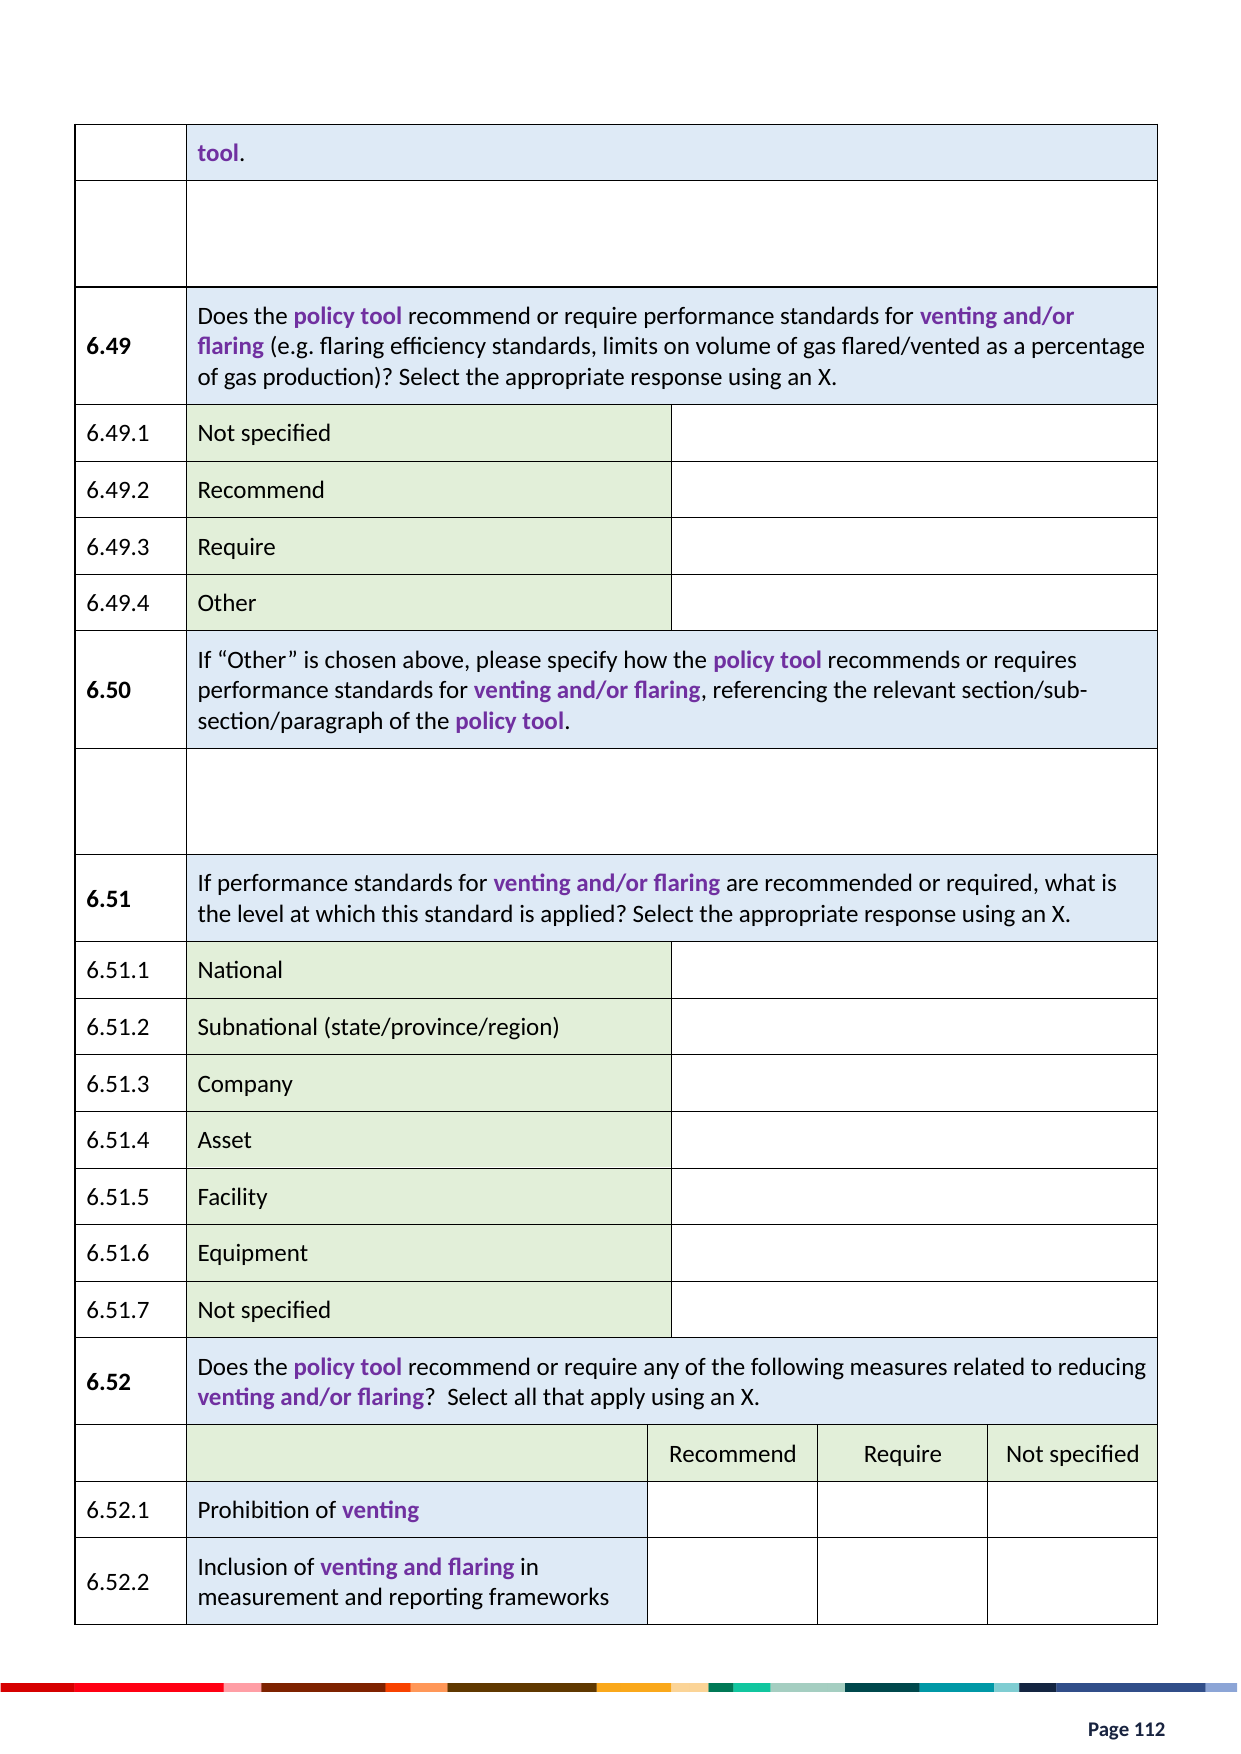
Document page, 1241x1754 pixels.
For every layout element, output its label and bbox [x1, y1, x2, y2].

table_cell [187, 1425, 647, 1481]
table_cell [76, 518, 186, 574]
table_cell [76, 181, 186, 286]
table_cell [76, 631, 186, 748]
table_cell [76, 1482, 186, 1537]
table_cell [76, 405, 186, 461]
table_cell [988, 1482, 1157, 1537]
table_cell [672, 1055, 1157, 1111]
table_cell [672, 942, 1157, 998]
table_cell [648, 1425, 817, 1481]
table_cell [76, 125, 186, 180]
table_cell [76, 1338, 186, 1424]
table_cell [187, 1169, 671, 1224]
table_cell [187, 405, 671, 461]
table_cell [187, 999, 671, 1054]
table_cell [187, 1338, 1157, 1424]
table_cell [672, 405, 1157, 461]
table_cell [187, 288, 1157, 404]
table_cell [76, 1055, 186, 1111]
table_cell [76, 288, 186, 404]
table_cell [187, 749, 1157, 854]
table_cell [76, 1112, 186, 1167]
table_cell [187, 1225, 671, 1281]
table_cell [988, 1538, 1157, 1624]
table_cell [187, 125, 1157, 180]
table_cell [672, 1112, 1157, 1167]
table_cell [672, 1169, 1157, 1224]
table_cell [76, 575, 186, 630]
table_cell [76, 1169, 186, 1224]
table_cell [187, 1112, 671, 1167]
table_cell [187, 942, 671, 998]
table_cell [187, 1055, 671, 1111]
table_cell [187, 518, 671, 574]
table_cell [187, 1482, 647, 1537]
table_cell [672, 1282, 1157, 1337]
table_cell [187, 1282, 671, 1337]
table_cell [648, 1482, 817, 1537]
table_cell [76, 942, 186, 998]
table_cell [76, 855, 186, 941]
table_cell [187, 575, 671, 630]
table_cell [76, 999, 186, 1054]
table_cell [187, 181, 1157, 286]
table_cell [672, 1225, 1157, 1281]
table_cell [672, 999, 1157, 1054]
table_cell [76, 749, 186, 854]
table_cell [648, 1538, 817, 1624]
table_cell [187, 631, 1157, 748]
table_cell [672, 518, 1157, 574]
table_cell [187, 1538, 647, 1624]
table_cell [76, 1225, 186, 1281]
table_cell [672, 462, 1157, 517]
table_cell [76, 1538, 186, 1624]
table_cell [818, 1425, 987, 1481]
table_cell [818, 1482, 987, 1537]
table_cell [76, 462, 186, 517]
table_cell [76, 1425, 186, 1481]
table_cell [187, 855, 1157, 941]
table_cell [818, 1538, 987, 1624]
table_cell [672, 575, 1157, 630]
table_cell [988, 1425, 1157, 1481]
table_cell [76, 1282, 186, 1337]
picture [0, 1683, 1236, 1692]
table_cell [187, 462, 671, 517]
